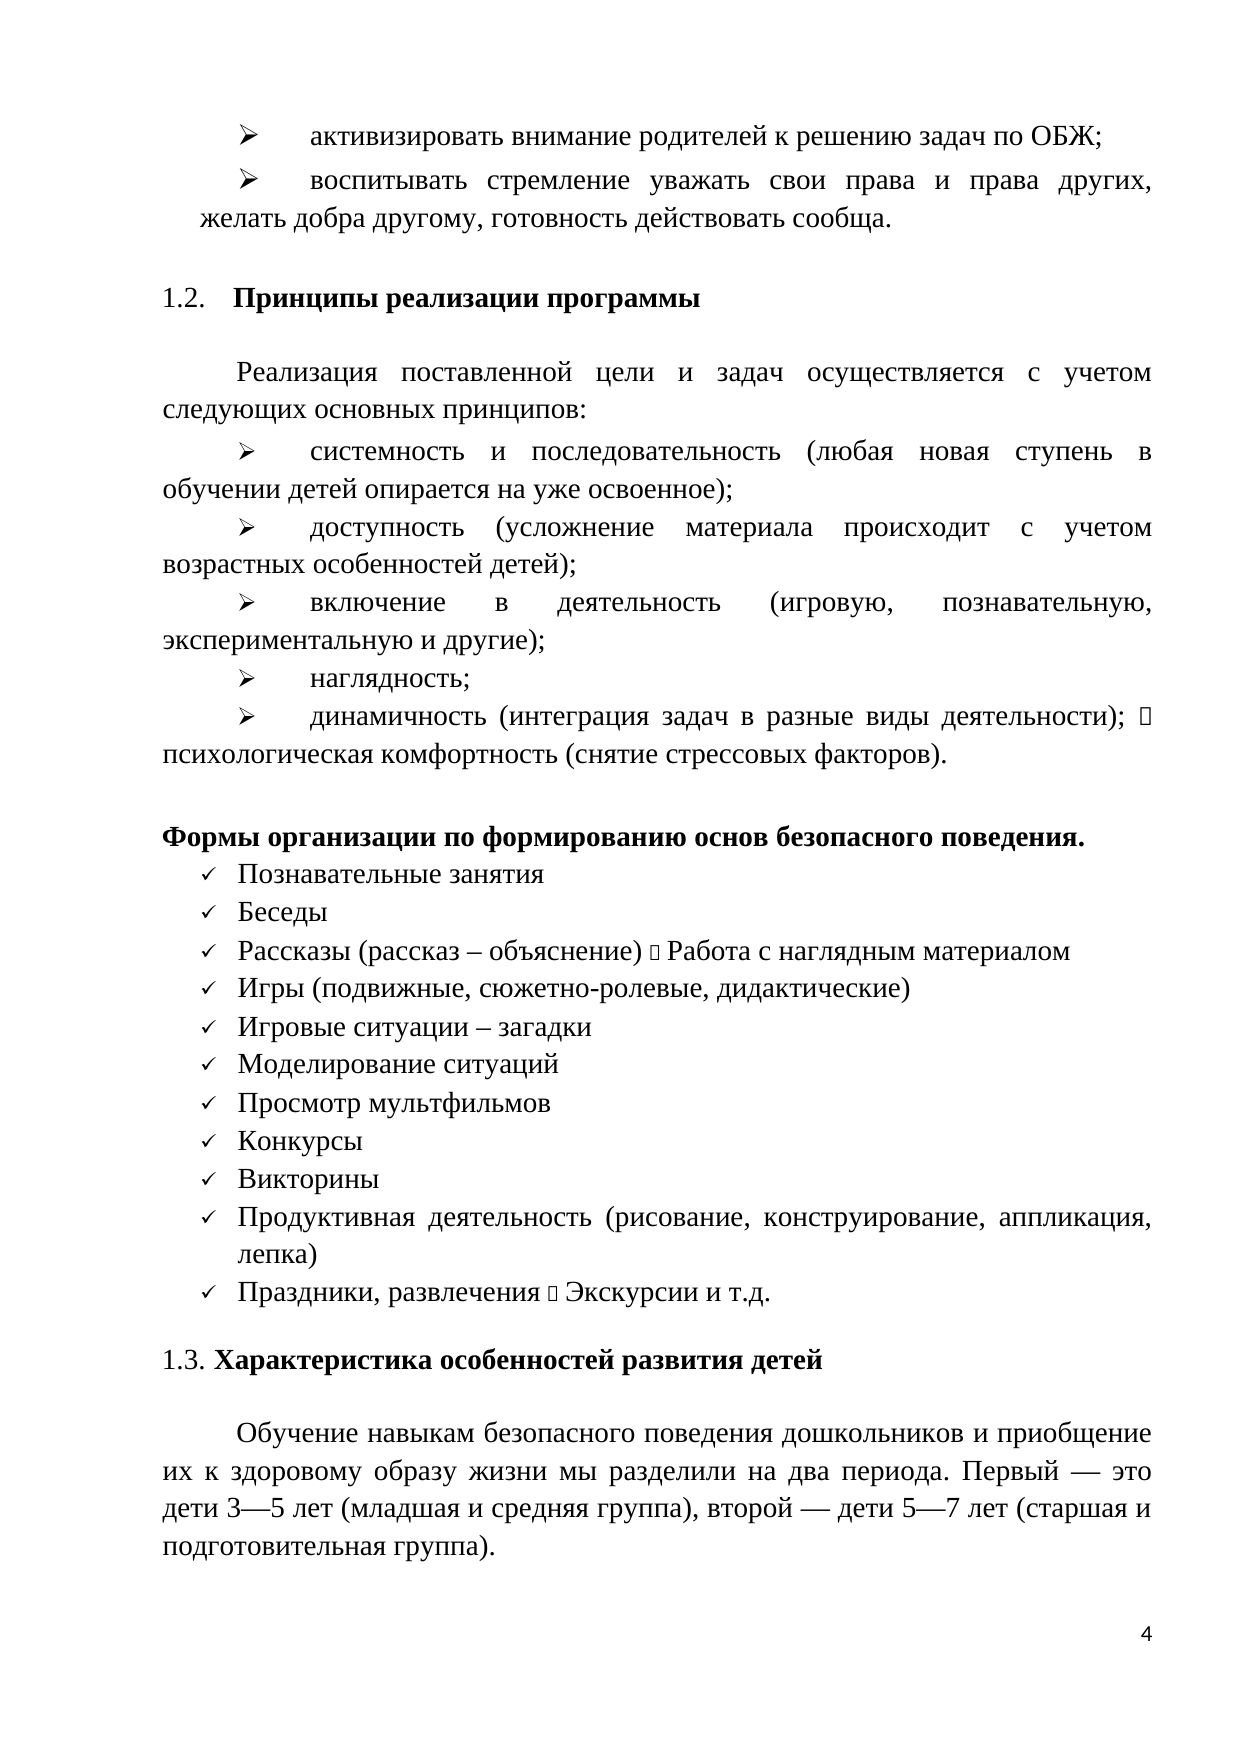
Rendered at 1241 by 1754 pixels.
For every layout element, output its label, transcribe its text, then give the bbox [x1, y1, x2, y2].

text Реализация поставленной цели и задач осуществляется с учетом следующих основных принципов: [162, 354, 1153, 425]
list Просмотр мультфильмов [200, 1085, 1153, 1118]
subtitle 1.2. Принципы реализации программы [162, 281, 1161, 314]
list Игровые ситуации – загадки [200, 1009, 1153, 1042]
list доступность (усложнение материала происходит с учетом возрастных особенностей детей); [162, 509, 1153, 580]
list Игры (подвижные, сюжетно-ролевые, дидактические) [200, 971, 1153, 1004]
list Моделирование ситуаций [200, 1047, 1153, 1080]
text Обучение навыкам безопасного поведения дошкольников и приобщение их к здоровому образу жизни мы разделили на два периода. Первый — это дети 3—5 лет (младшая и средняя группа), второй — дети 5—7 лет (старшая и подготовительная группа). [162, 1415, 1153, 1561]
text Формы организации по формированию основ безопасного поведения. [162, 819, 1161, 852]
list активизировать внимание родителей к решению задач по ОБЖ; [200, 118, 1153, 152]
list системность и последовательность (любая новая ступень в обучении детей опирается на уже освоенное); [162, 433, 1153, 504]
list наглядность; [162, 660, 1153, 693]
list Конкурсы [200, 1123, 1153, 1156]
list Праздники, развлечения  Экскурсии и т.д. [200, 1274, 1153, 1308]
list Викторины [200, 1161, 1153, 1194]
list Познавательные занятия [200, 857, 1153, 890]
list включение в деятельность (игровую, познавательную, экспериментальную и другие); [162, 584, 1153, 655]
list воспитывать стремление уважать свои права и права других, желать добра другому, готовность действовать сообща. [200, 162, 1153, 233]
list Продуктивная деятельность (рисование, конструирование, аппликация, лепка) [200, 1199, 1153, 1270]
list Беседы [200, 894, 1153, 928]
list Рассказы (рассказ – объяснение)  Работа с наглядным материалом [200, 933, 1153, 966]
list динамичность (интеграция задач в разные виды деятельности);  психологическая комфортность (снятие стрессовых факторов). [162, 698, 1153, 770]
subtitle 1.3. Характеристика особенностей развития детей [162, 1342, 1161, 1376]
